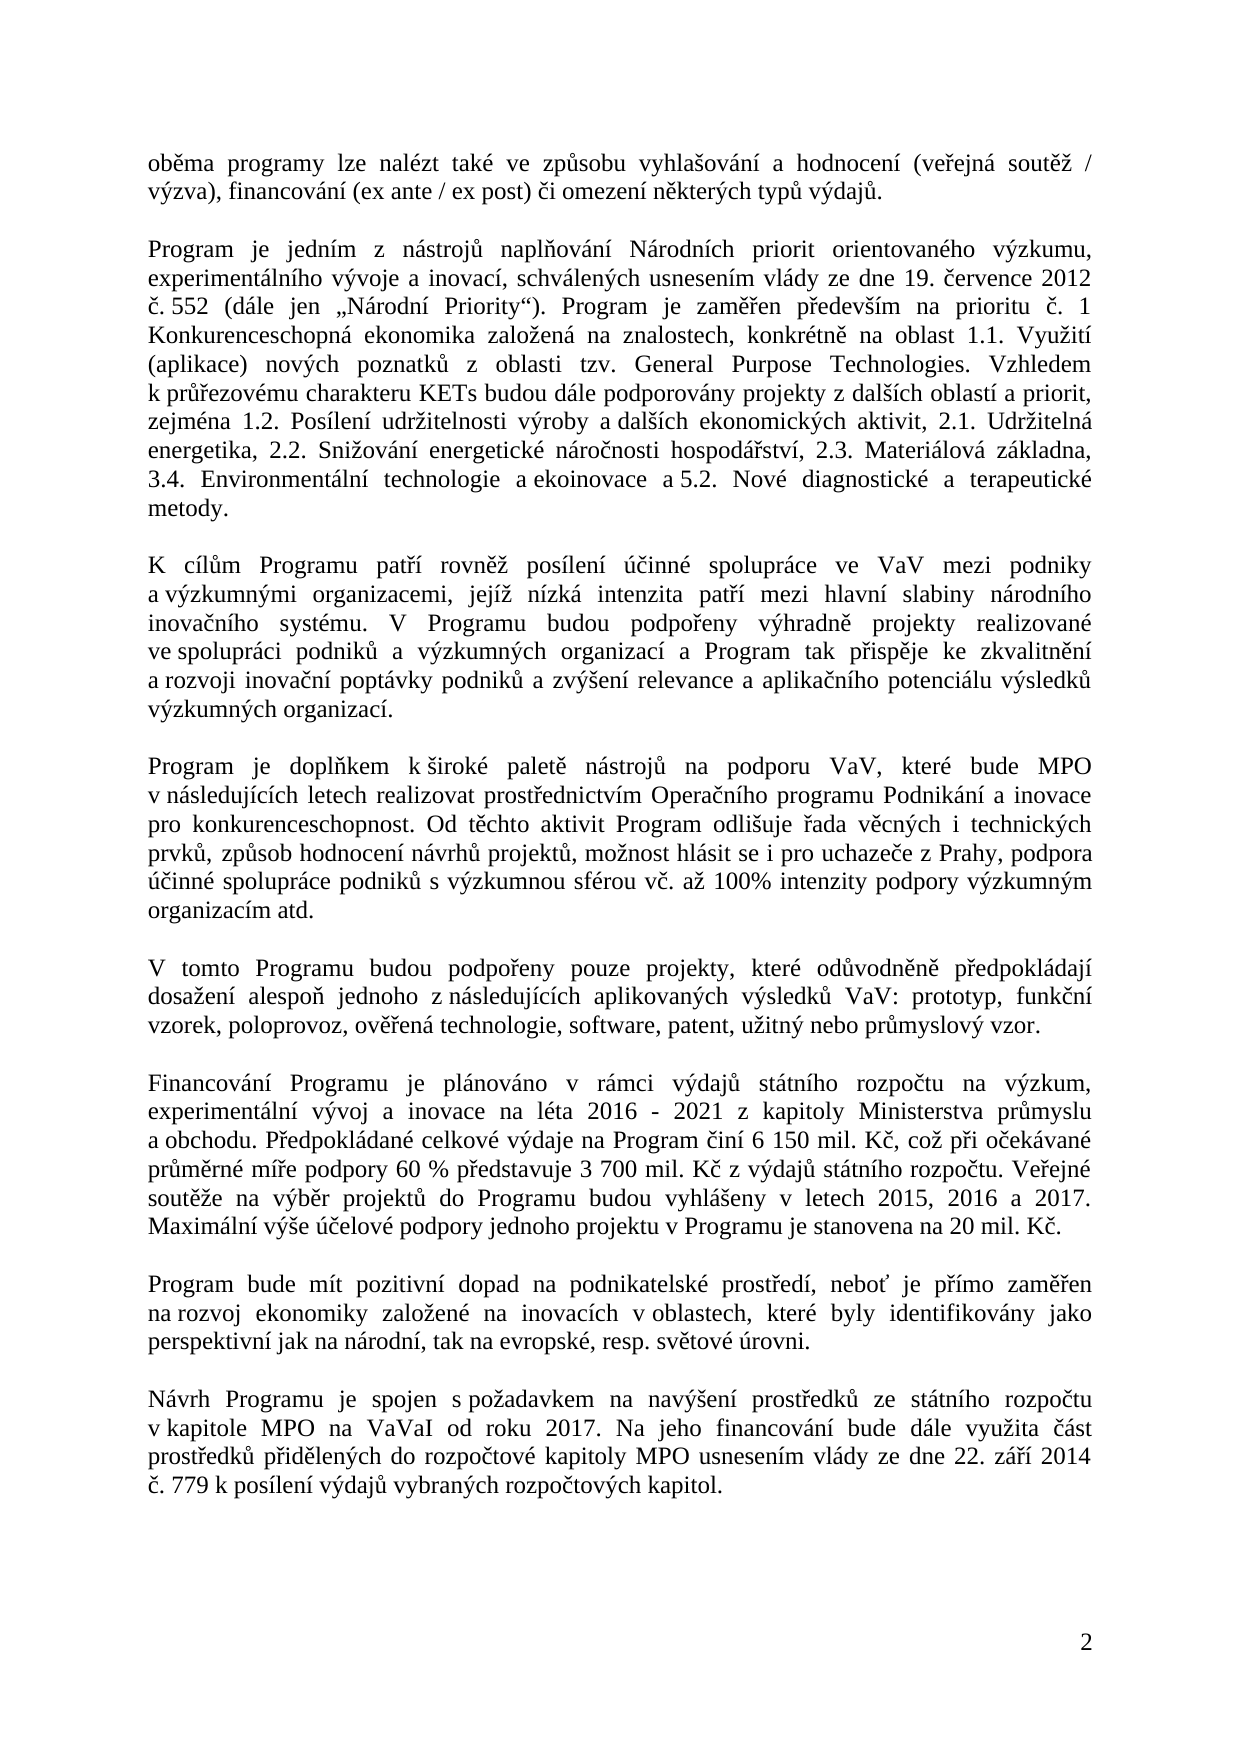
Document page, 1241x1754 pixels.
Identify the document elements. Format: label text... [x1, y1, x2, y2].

text Program bude mít pozitivní dopad na podnikatelské prostředí, neboť je přímo zaměřen na rozvoj ekonomiky založené na inovacích v oblastech, které byly identifikovány jako perspektivní jak na národní, tak na evropské, resp. světové úrovni. [148, 1269, 1093, 1355]
text V tomto Programu budou podpořeny pouze projekty, které odůvodněně předpokládají dosažení alespoň jednoho z následujících aplikovaných výsledků VaV: prototyp, funkční vzorek, poloprovoz, ověřená technologie, software, patent, užitný nebo průmyslový vzor. [148, 953, 1093, 1039]
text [148, 148, 1093, 205]
text Program je doplňkem k široké paletě nástrojů na podporu VaV, které bude MPO v následujících letech realizovat prostřednictvím Operačního programu Podnikání a inovace pro konkurenceschopnost. Od těchto aktivit Program odlišuje řada věcných i technických prvků, způsob hodnocení návrhů projektů, možnost hlásit se i pro uchazeče z Prahy, podpora účinné spolupráce podniků s výzkumnou sférou vč. až 100% intenzity podpory výzkumným organizacím atd. [148, 751, 1093, 924]
text Návrh Programu je spojen s požadavkem na navýšení prostředků ze státního rozpočtu v kapitole MPO na VaVaI od roku 2017. Na jeho financování bude dále využita část prostředků přidělených do rozpočtové kapitoly MPO usnesením vlády ze dne 22. září 2014 č. 779 k posílení výdajů vybraných rozpočtových kapitol. [148, 1384, 1093, 1499]
text Financování Programu je plánováno v rámci výdajů státního rozpočtu na výzkum, experimentální vývoj a inovace na léta 2016 - 2021 z kapitoly Ministerstva průmyslu a obchodu. Předpokládané celkové výdaje na Program činí 6 150 mil. Kč, což při očekávané průměrné míře podpory 60 % představuje 3 700 mil. Kč z výdajů státního rozpočtu. Veřejné soutěže na výběr projektů do Programu budou vyhlášeny v letech 2015, 2016 a 2017. Maximální výše účelové podpory jednoho projektu v Programu je stanovena na 20 mil. Kč. [148, 1068, 1093, 1240]
text K cílům Programu patří rovněž posílení účinné spolupráce ve VaV mezi podniky a výzkumnými organizacemi, jejíž nízká intenzita patří mezi hlavní slabiny národního inovačního systému. V Programu budou podpořeny výhradně projekty realizované ve spolupráci podniků a výzkumných organizací a Program tak přispěje ke zkvalitnění a rozvoji inovační poptávky podniků a zvýšení relevance a aplikačního potenciálu výsledků výzkumných organizací. [148, 550, 1093, 723]
text Program je jedním z nástrojů naplňování Národních priorit orientovaného výzkumu, experimentálního vývoje a inovací, schválených usnesením vlády ze dne 19. července 2012 č. 552 (dále jen „Národní Priority“). Program je zaměřen především na prioritu č. 1 Konkurenceschopná ekonomika založená na znalostech, konkrétně na oblast 1.1. Využití (aplikace) nových poznatků z oblasti tzv. General Purpose Technologies. Vzhledem k průřezovému charakteru KETs budou dále podporovány projekty z dalších oblastí a priorit, zejména 1.2. Posílení udržitelnosti výroby a dalších ekonomických aktivit, 2.1. Udržitelná energetika, 2.2. Snižování energetické náročnosti hospodářství, 2.3. Materiálová základna, 3.4. Environmentální technologie a ekoinovace a 5.2. Nové diagnostické a terapeutické metody. [148, 234, 1093, 521]
